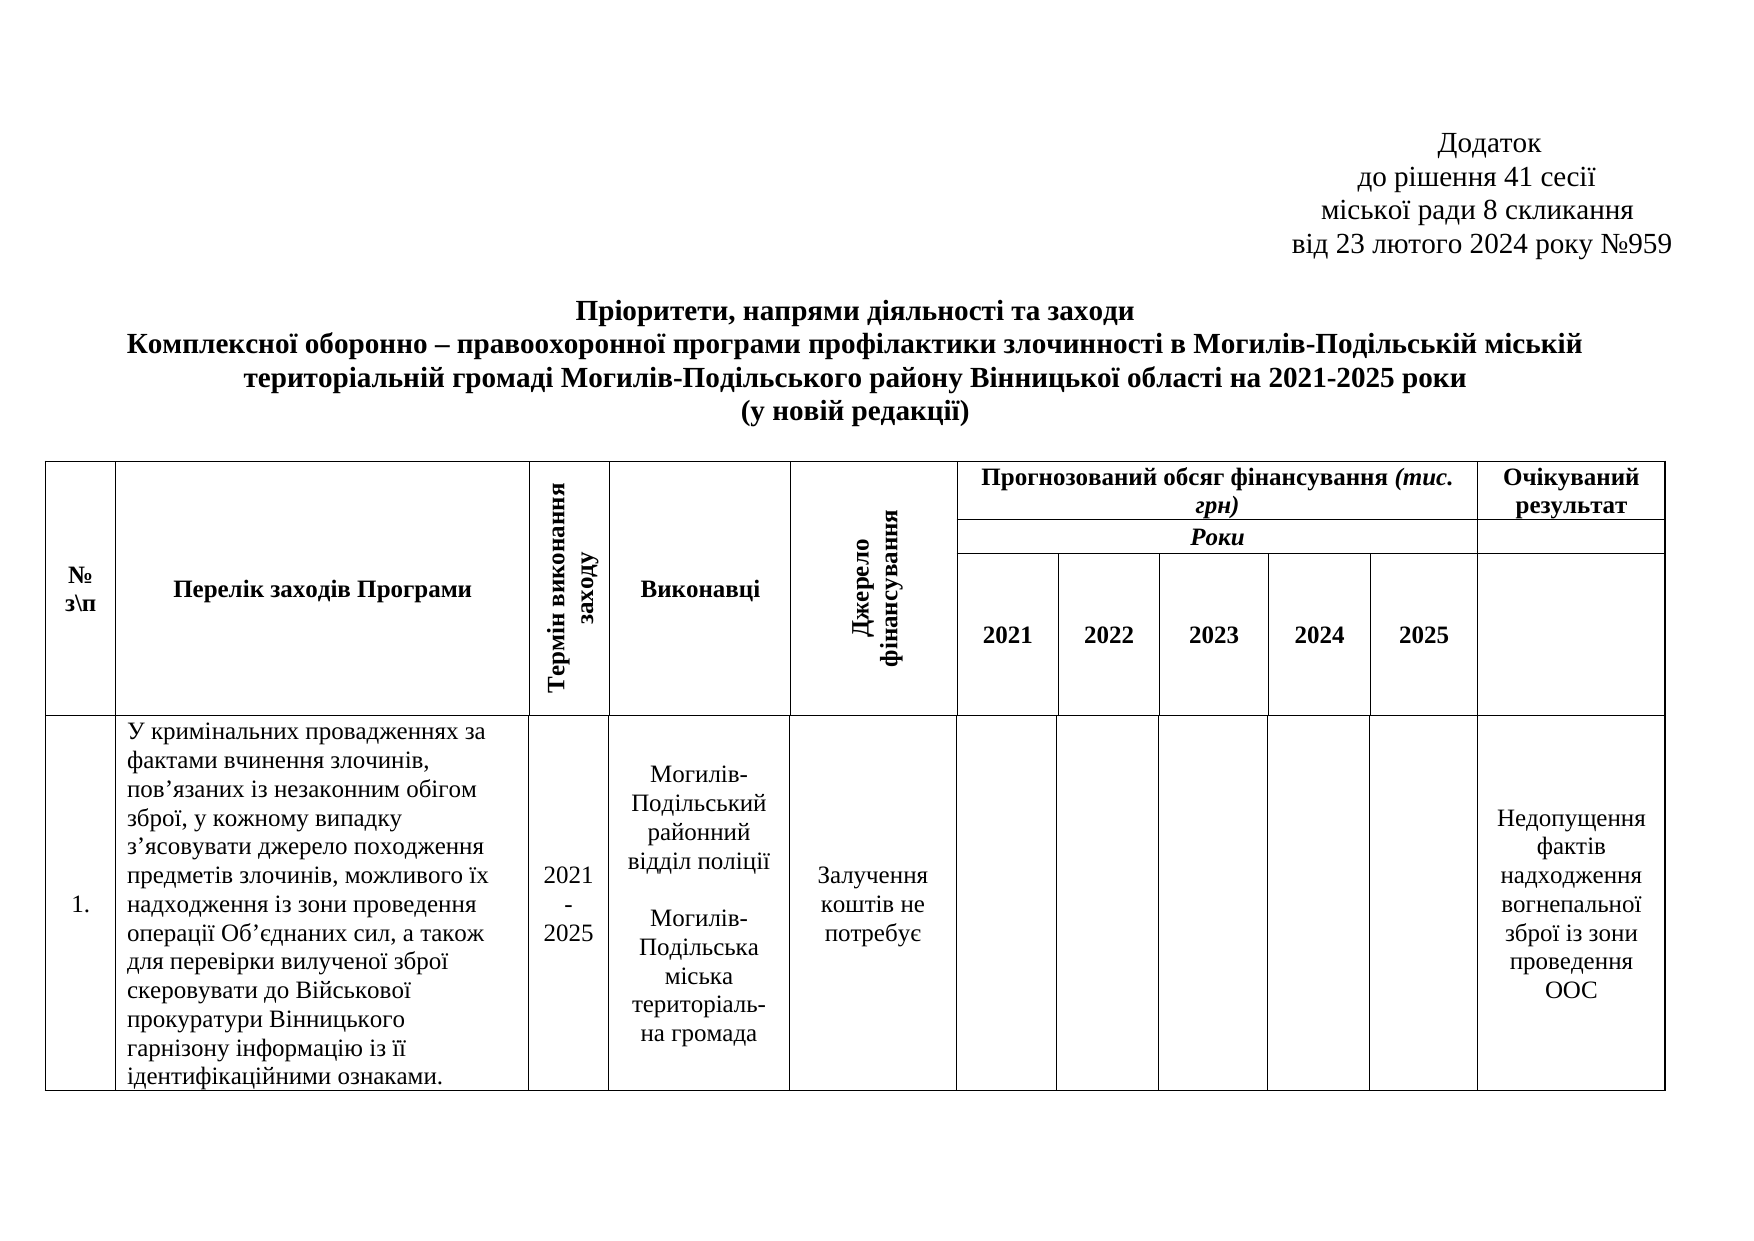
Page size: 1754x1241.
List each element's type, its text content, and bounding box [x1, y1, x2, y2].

table_cell 2022 [1059, 554, 1159, 715]
text до рішення 41 сесії [30, 159, 1680, 192]
table_cell [1478, 554, 1664, 715]
table_cell Роки [958, 520, 1477, 553]
table_cell [1057, 716, 1158, 1090]
table_header Перелік заходів Програми [116, 462, 529, 715]
text Додаток [30, 125, 1680, 159]
table_cell [1159, 716, 1267, 1090]
text від 23 лютого 2024 року №959 [30, 226, 1680, 259]
table_cell [1478, 520, 1664, 553]
table_cell 2021 [958, 554, 1058, 715]
text (у новій редакції) [30, 393, 1680, 427]
table_header Термін виконання заходу [530, 462, 609, 715]
table_header Виконавці [610, 462, 790, 715]
table_cell [1370, 716, 1477, 1090]
table_cell 1. [46, 716, 115, 1090]
table_header Прогнозований обсяг фінансування (тис. грн) [958, 462, 1477, 519]
table_cell Залучення коштів не потребує [790, 716, 956, 1090]
table_cell 2023 [1160, 554, 1268, 715]
table_header Джерело фінансування [791, 462, 957, 715]
table_header Очікуваний результат [1478, 462, 1664, 519]
text Комплексної оборонно – правоохоронної програми профілактики злочинності в Могилів-Подільській міській територіальній громаді Могилів-Подільського району Вінницької області на 2021-2025 роки [30, 326, 1680, 393]
table_header № з\п [46, 462, 115, 715]
table_cell У кримінальних провадженнях за фактами вчинення злочинів, пов’язаних із незаконним обігом зброї, у кожному випадку з’ясовувати джерело походження предметів злочинів, можливого їх надходження із зони проведення операції Об’єднаних сил, а також для перевірки вилученої зброї скеровувати до Військової прокуратури Вінницького гарнізону інформацію із її ідентифікаційними ознаками. [116, 716, 528, 1090]
text міської ради 8 скликання [30, 192, 1680, 226]
table_cell 2024 [1269, 554, 1370, 715]
table_cell 2025 [1371, 554, 1477, 715]
table_cell [1268, 716, 1369, 1090]
table_cell 2021-2025 [529, 716, 608, 1090]
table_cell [609, 716, 789, 1090]
table_cell [957, 716, 1056, 1090]
table_cell Недопущення фактів надходження вогнепальної зброї із зони проведення ООС [1478, 716, 1664, 1090]
text Пріоритети, напрями діяльності та заходи [30, 293, 1680, 326]
